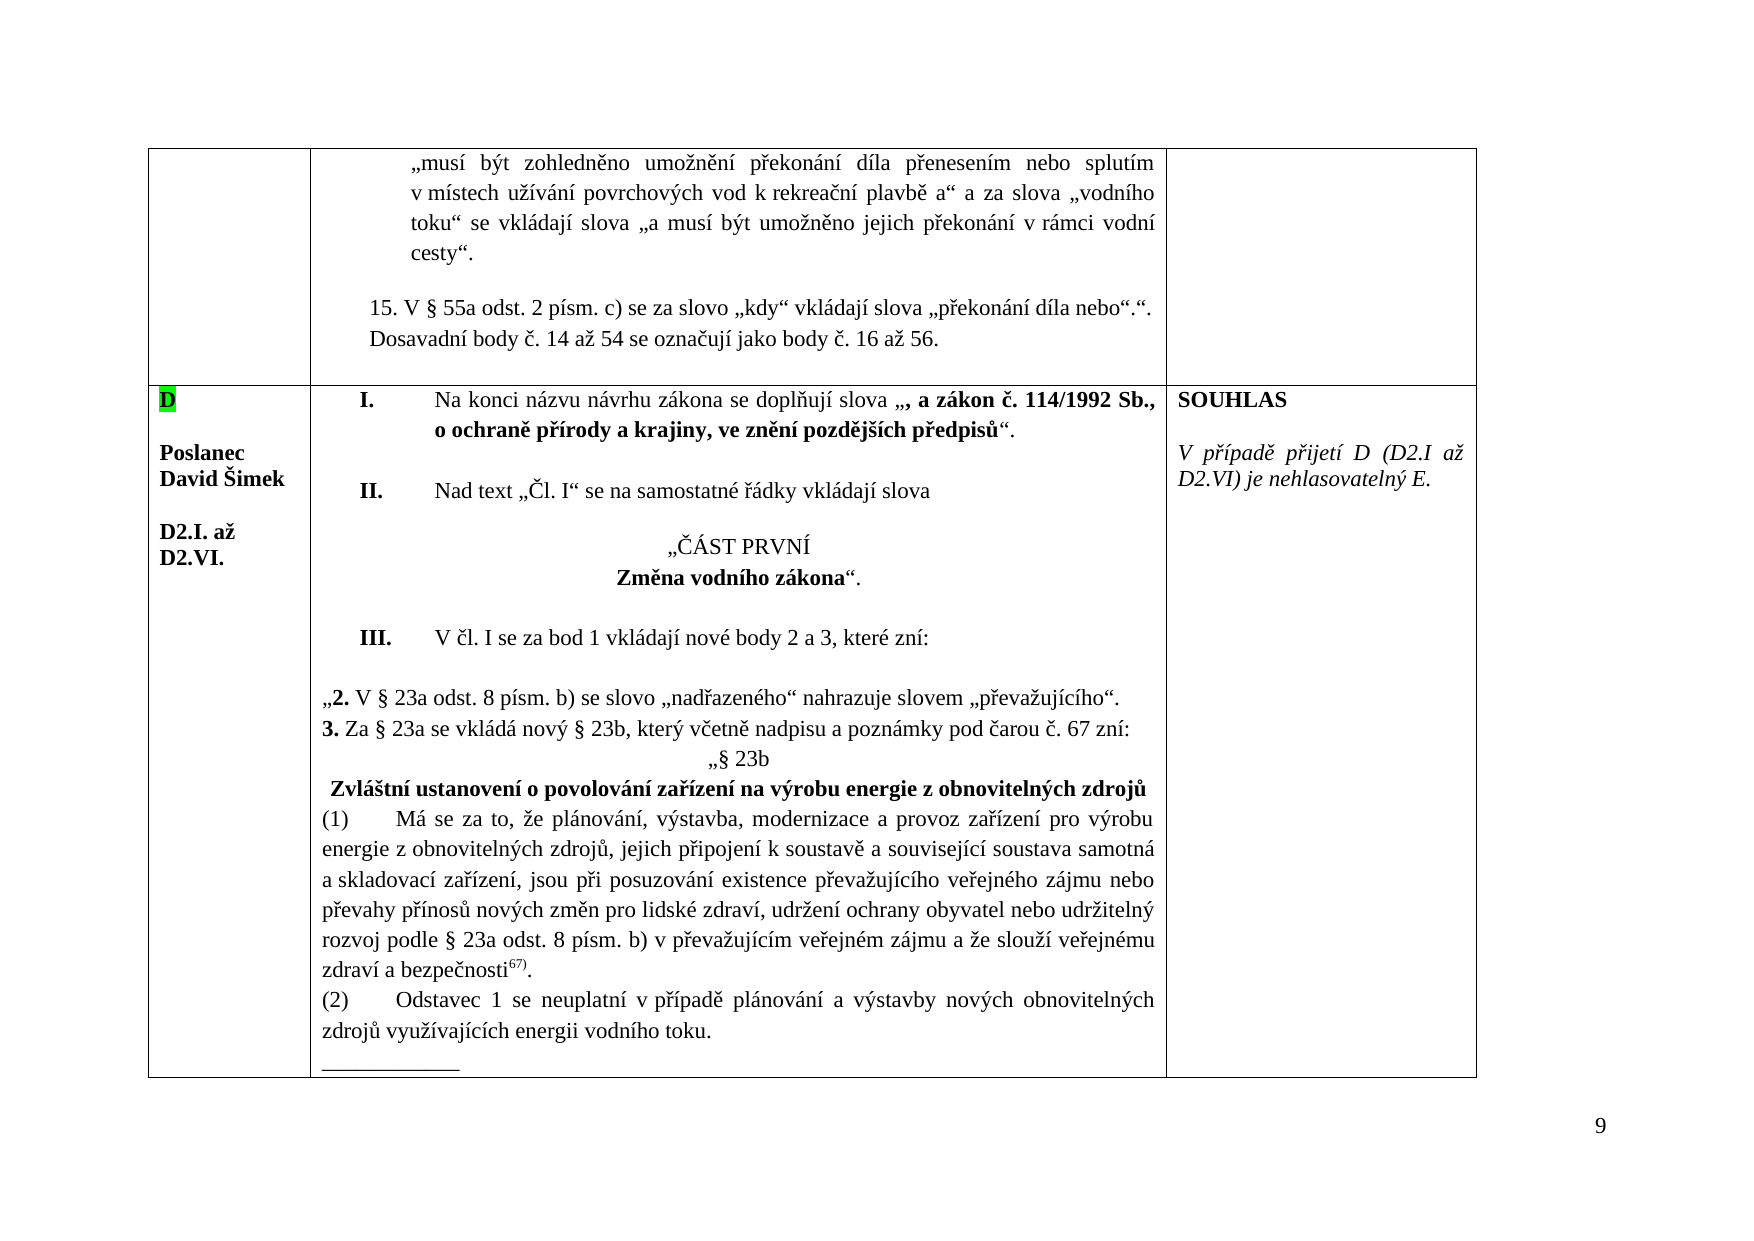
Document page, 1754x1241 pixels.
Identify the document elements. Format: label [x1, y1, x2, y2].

table_cell [1167, 386, 1476, 1077]
table_cell [311, 386, 1166, 1077]
table_cell [1167, 149, 1476, 385]
table_cell [149, 386, 310, 1077]
table_cell [311, 149, 1166, 385]
table_cell [149, 149, 310, 385]
